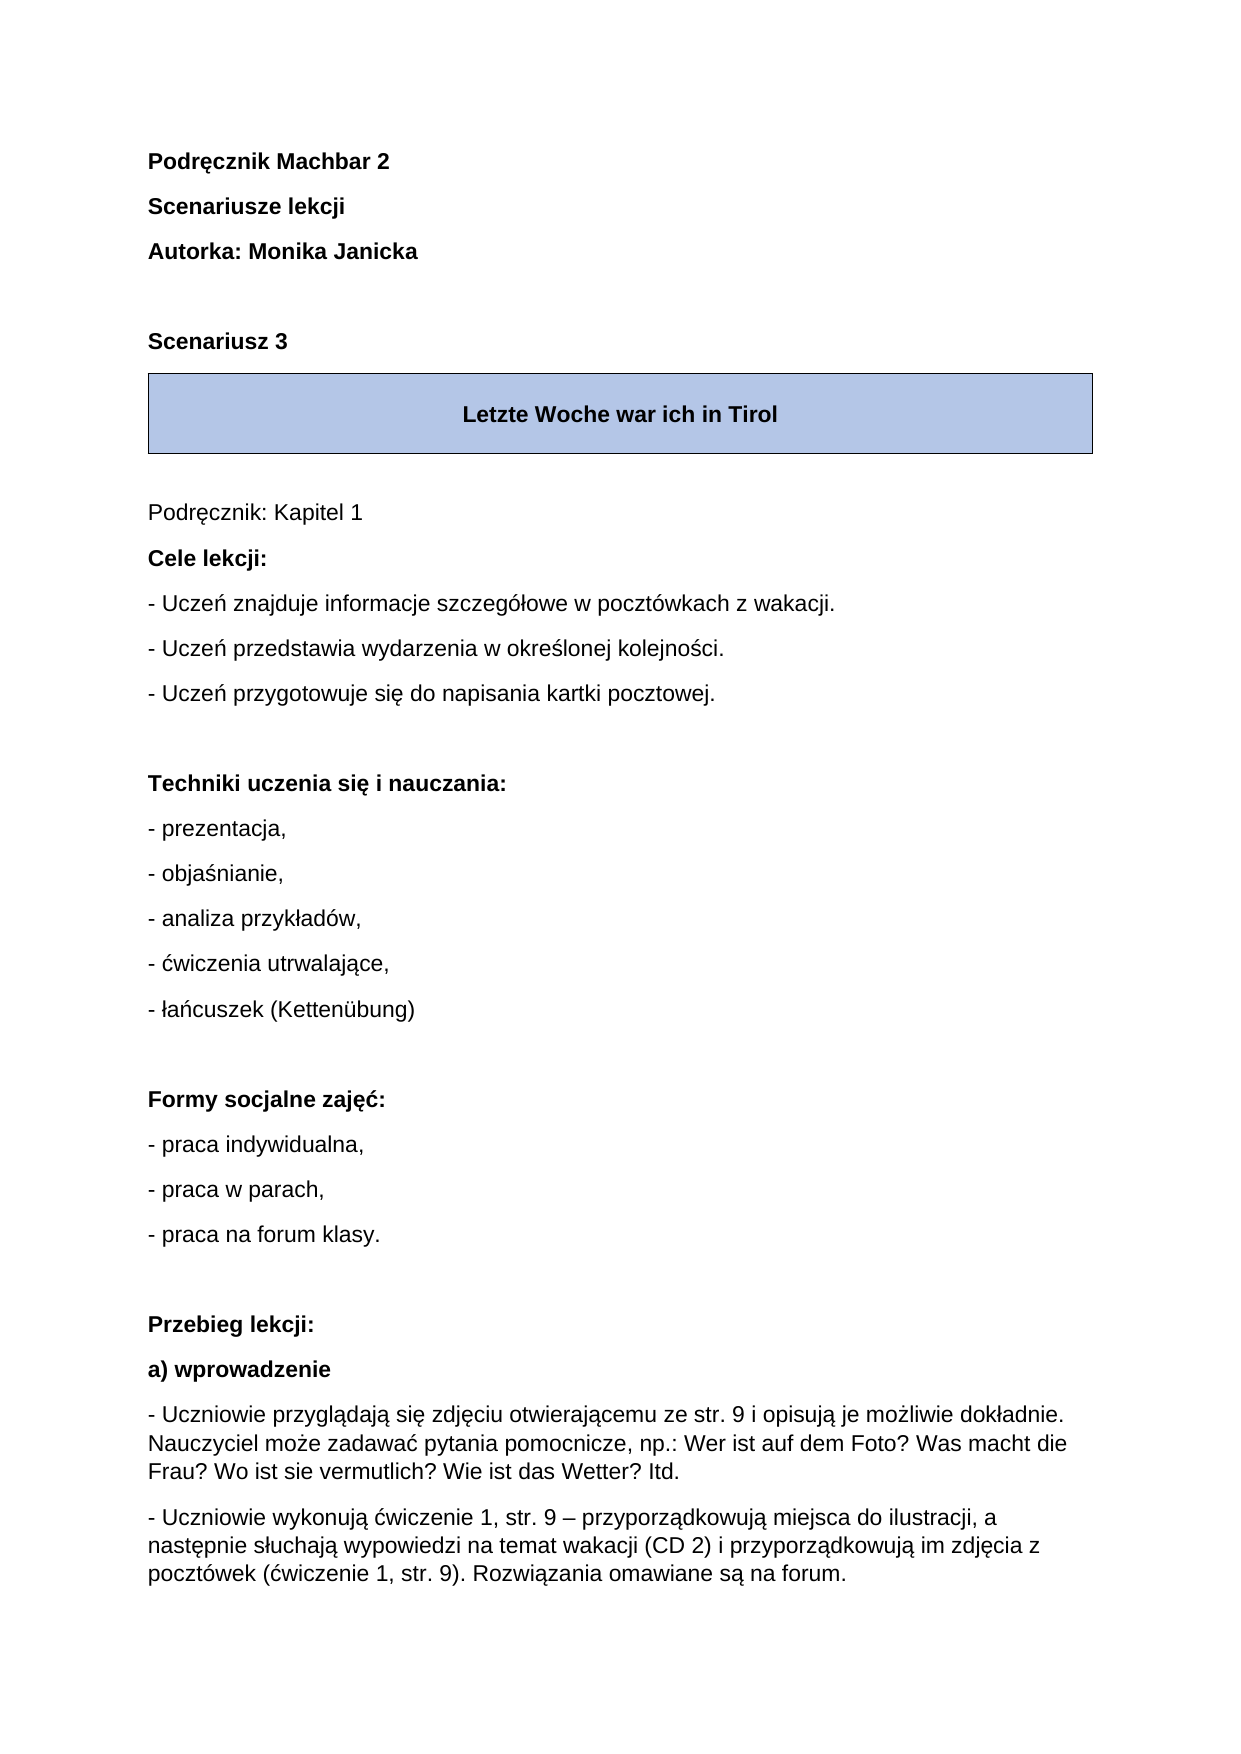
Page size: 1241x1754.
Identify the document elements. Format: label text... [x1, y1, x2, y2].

text Podręcznik Machbar 2 [148, 148, 1093, 174]
text a) wprowadzenie [148, 1356, 1093, 1383]
text Scenariusz 3 [148, 328, 1093, 354]
text - Uczniowie wykonują ćwiczenie 1, str. 9 – przyporządkowują miejsca do ilustracji, a następnie słuchają wypowiedzi na temat wakacji (CD 2) i przyporządkowują im zdjęcia z pocztówek (ćwiczenie 1, str. 9). Rozwiązania omawiane są na forum. [148, 1503, 1093, 1587]
text Formy socjalne zajęć: [148, 1086, 1093, 1112]
table_header Letzte Woche war ich in Tirol [149, 374, 1092, 453]
text Techniki uczenia się i nauczania: [148, 770, 1093, 796]
text Cele lekcji: [148, 544, 1093, 571]
text - Uczeń przedstawia wydarzenia w określonej kolejności. [148, 635, 1093, 661]
text Podręcznik: Kapitel 1 [148, 499, 1093, 526]
text - praca indywidualna, [148, 1131, 1093, 1157]
text - Uczeń znajduje informacje szczegółowe w pocztówkach z wakacji. [148, 589, 1093, 616]
text - objaśnianie, [148, 860, 1093, 887]
text - Uczeń przygotowuje się do napisania kartki pocztowej. [148, 680, 1093, 706]
text Przebieg lekcji: [148, 1311, 1093, 1338]
text - praca w parach, [148, 1176, 1093, 1202]
text - ćwiczenia utrwalające, [148, 950, 1093, 977]
text - analiza przykładów, [148, 905, 1093, 932]
text - praca na forum klasy. [148, 1221, 1093, 1247]
text - łańcuszek (Kettenübung) [148, 996, 1093, 1022]
text Scenariusze lekcji [148, 193, 1093, 219]
text - prezentacja, [148, 815, 1093, 841]
text Autorka: Monika Janicka [148, 238, 1093, 264]
text - Uczniowie przyglądają się zdjęciu otwierającemu ze str. 9 i opisują je możliwie dokładnie. Nauczyciel może zadawać pytania pomocnicze, np.: Wer ist auf dem Foto? Was macht die Frau? Wo ist sie vermutlich? Wie ist das Wetter? Itd. [148, 1401, 1093, 1485]
